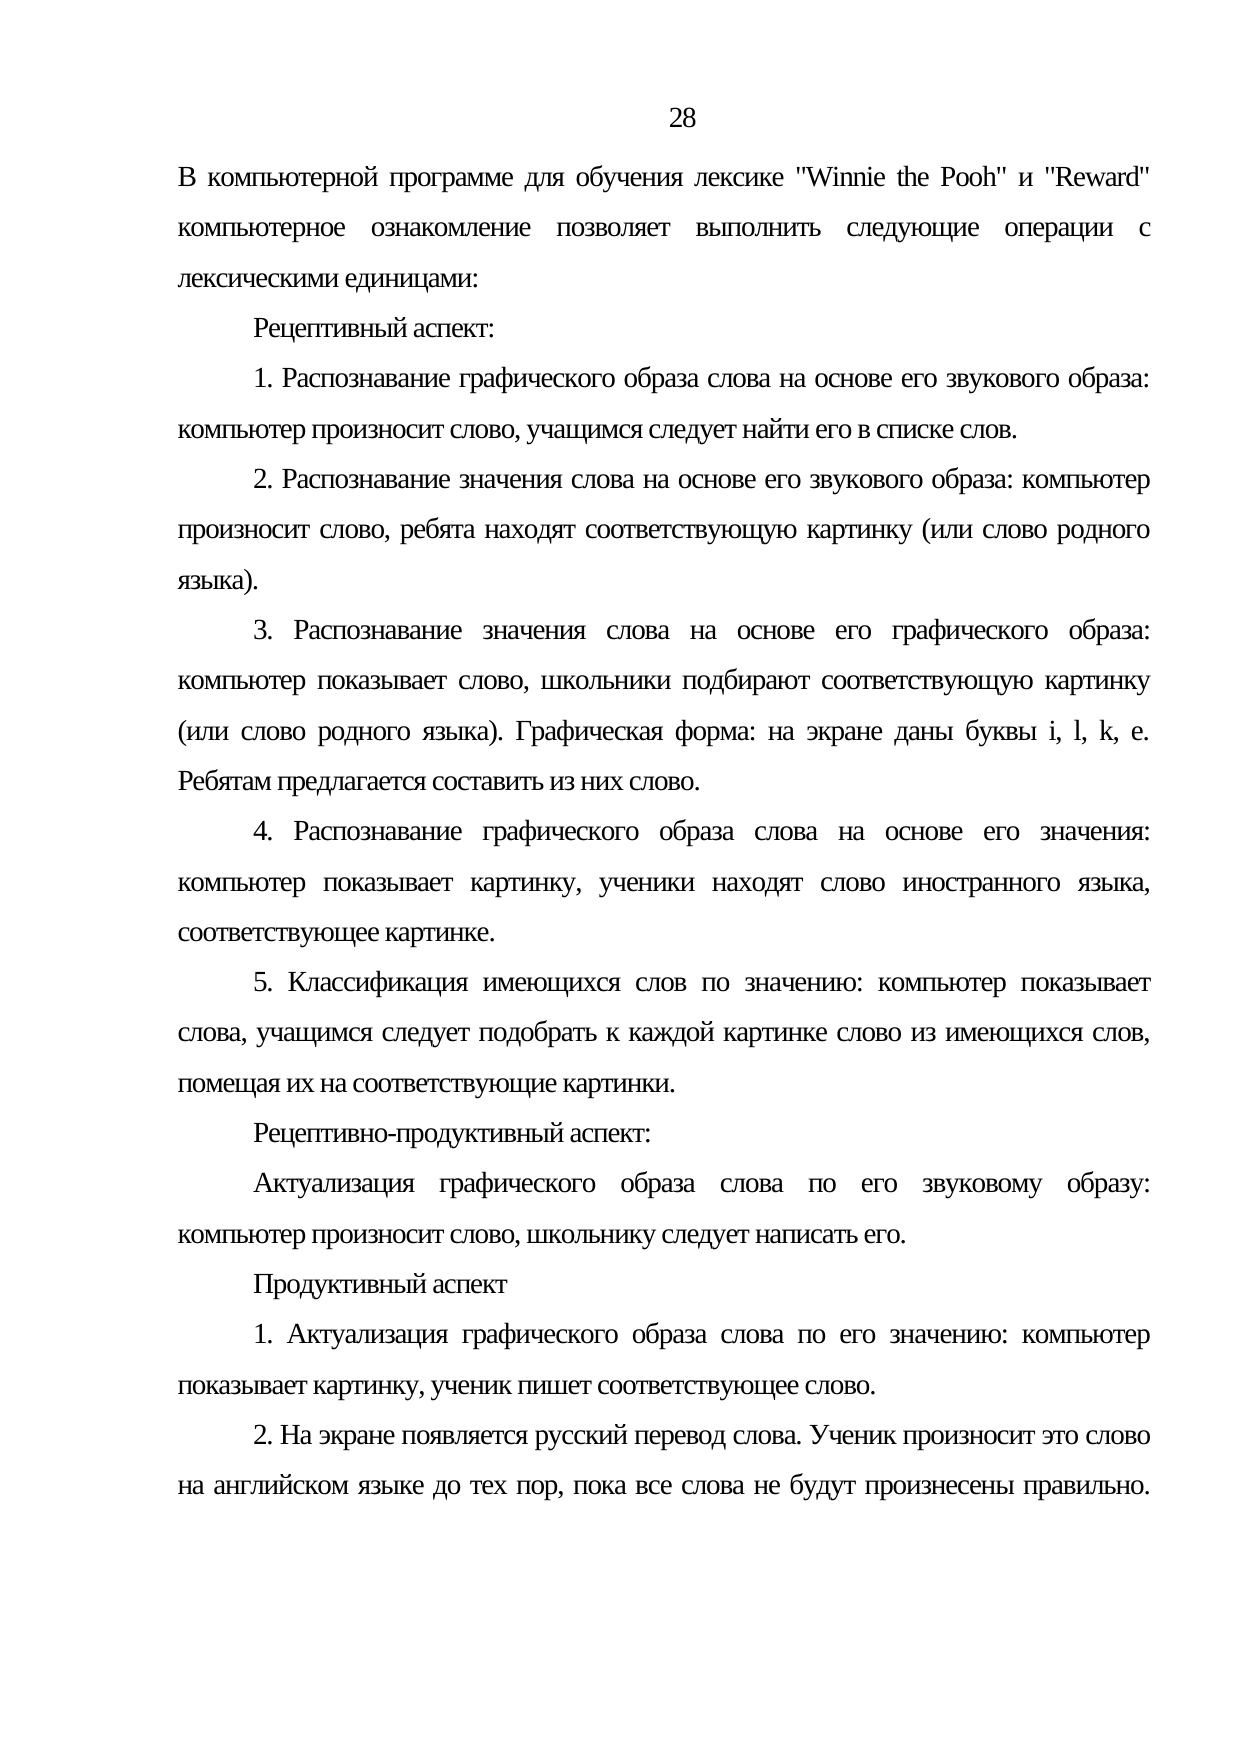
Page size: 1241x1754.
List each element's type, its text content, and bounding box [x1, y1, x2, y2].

text 2. Распознавание значения слова на основе его звукового образа: компьютер произносит слово, ребята находят соответствующую картинку (или слово родного языка). [177, 461, 1152, 595]
text Продуктивный аспект [177, 1266, 1152, 1300]
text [177, 1417, 1152, 1501]
text Рецептивно-продуктивный аспект: [177, 1115, 1152, 1149]
text 5. Классификация имеющихся слов по значению: компьютер показывает слова, учащимся следует подобрать к каждой картинке слово из имеющихся слов, помещая их на соответствующие картинки. [177, 964, 1152, 1098]
text 1. Распознавание графического образа слова на основе его звукового образа: компьютер произносит слово, учащимся следует найти его в списке слов. [177, 361, 1152, 444]
text 3. Распознавание значения слова на основе его графического образа: компьютер показывает слово, школьники подбирают соответствующую картинку (или слово родного языка). Графическая форма: на экране даны буквы i, l, k, e. Ребятам предлагается составить из них слово. [177, 612, 1152, 797]
text 4. Распознавание графического образа слова на основе его значения: компьютер показывает картинку, ученики находят слово иностранного языка, соответствующее картинке. [177, 813, 1152, 947]
text Актуализация графического образа слова по его звуковому образу: компьютер произносит слово, школьнику следует написать его. [177, 1166, 1152, 1249]
text 1. Актуализация графического образа слова по его значению: компьютер показывает картинку, ученик пишет соответствующее слово. [177, 1316, 1152, 1400]
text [177, 159, 1152, 293]
text Рецептивный аспект: [177, 310, 1152, 344]
